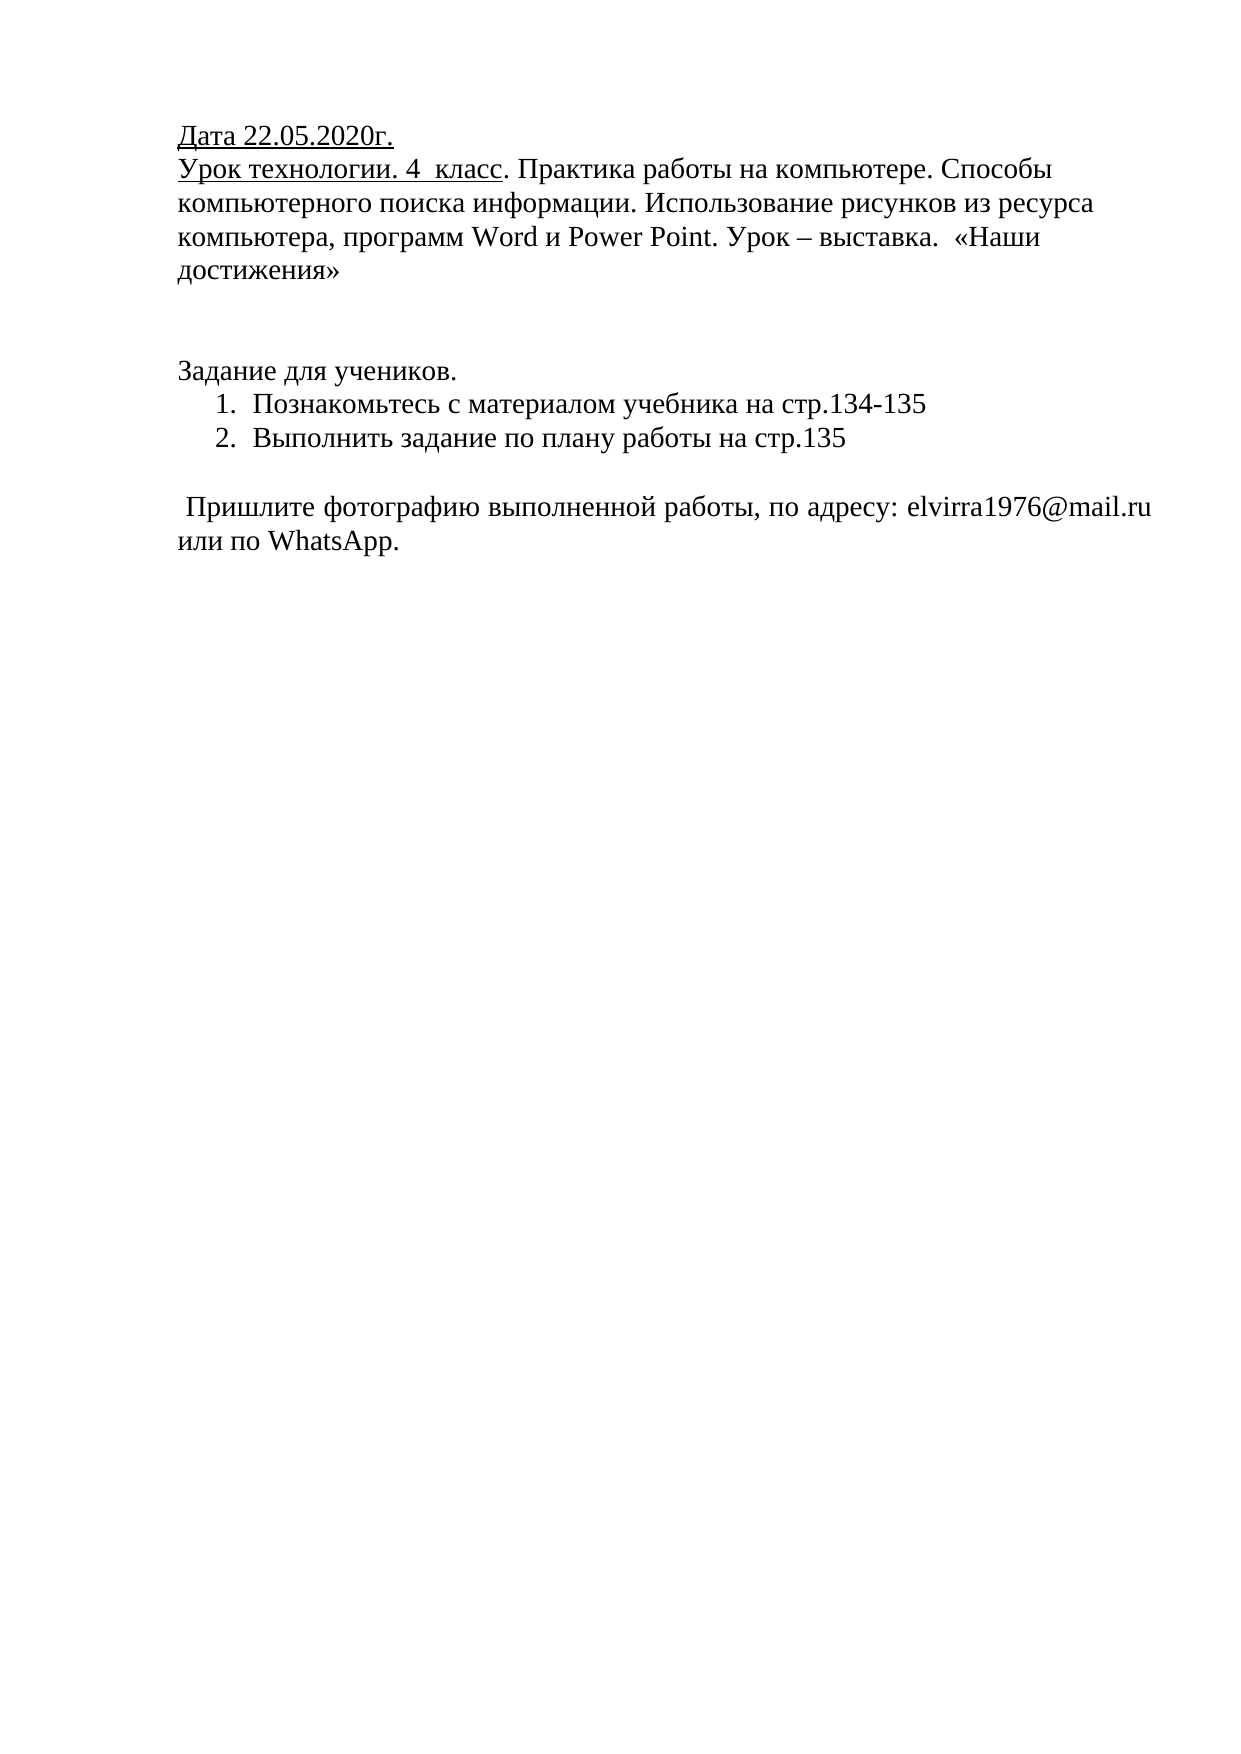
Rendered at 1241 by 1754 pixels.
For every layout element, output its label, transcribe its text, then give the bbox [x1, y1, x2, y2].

text Дата 22.05.2020г. [177, 118, 1152, 152]
text Пришлите фотографию выполненной работы, по адресу: elvirra1976@mail.ru или по WhatsApp. [177, 489, 1152, 556]
text Урок технологии. 4 класс. Практика работы на компьютере. Способы компьютерного поиска информации. Использование рисунков из ресурса компьютера, программ Word и Power Point. Урок – выставка. «Наши достижения» [177, 152, 1152, 286]
list Познакомьтесь с материалом учебника на стр.134-135 [215, 386, 1152, 420]
list Выполнить задание по плану работы на стр.135 [215, 420, 1152, 453]
text Задание для учеников. [177, 353, 1152, 386]
